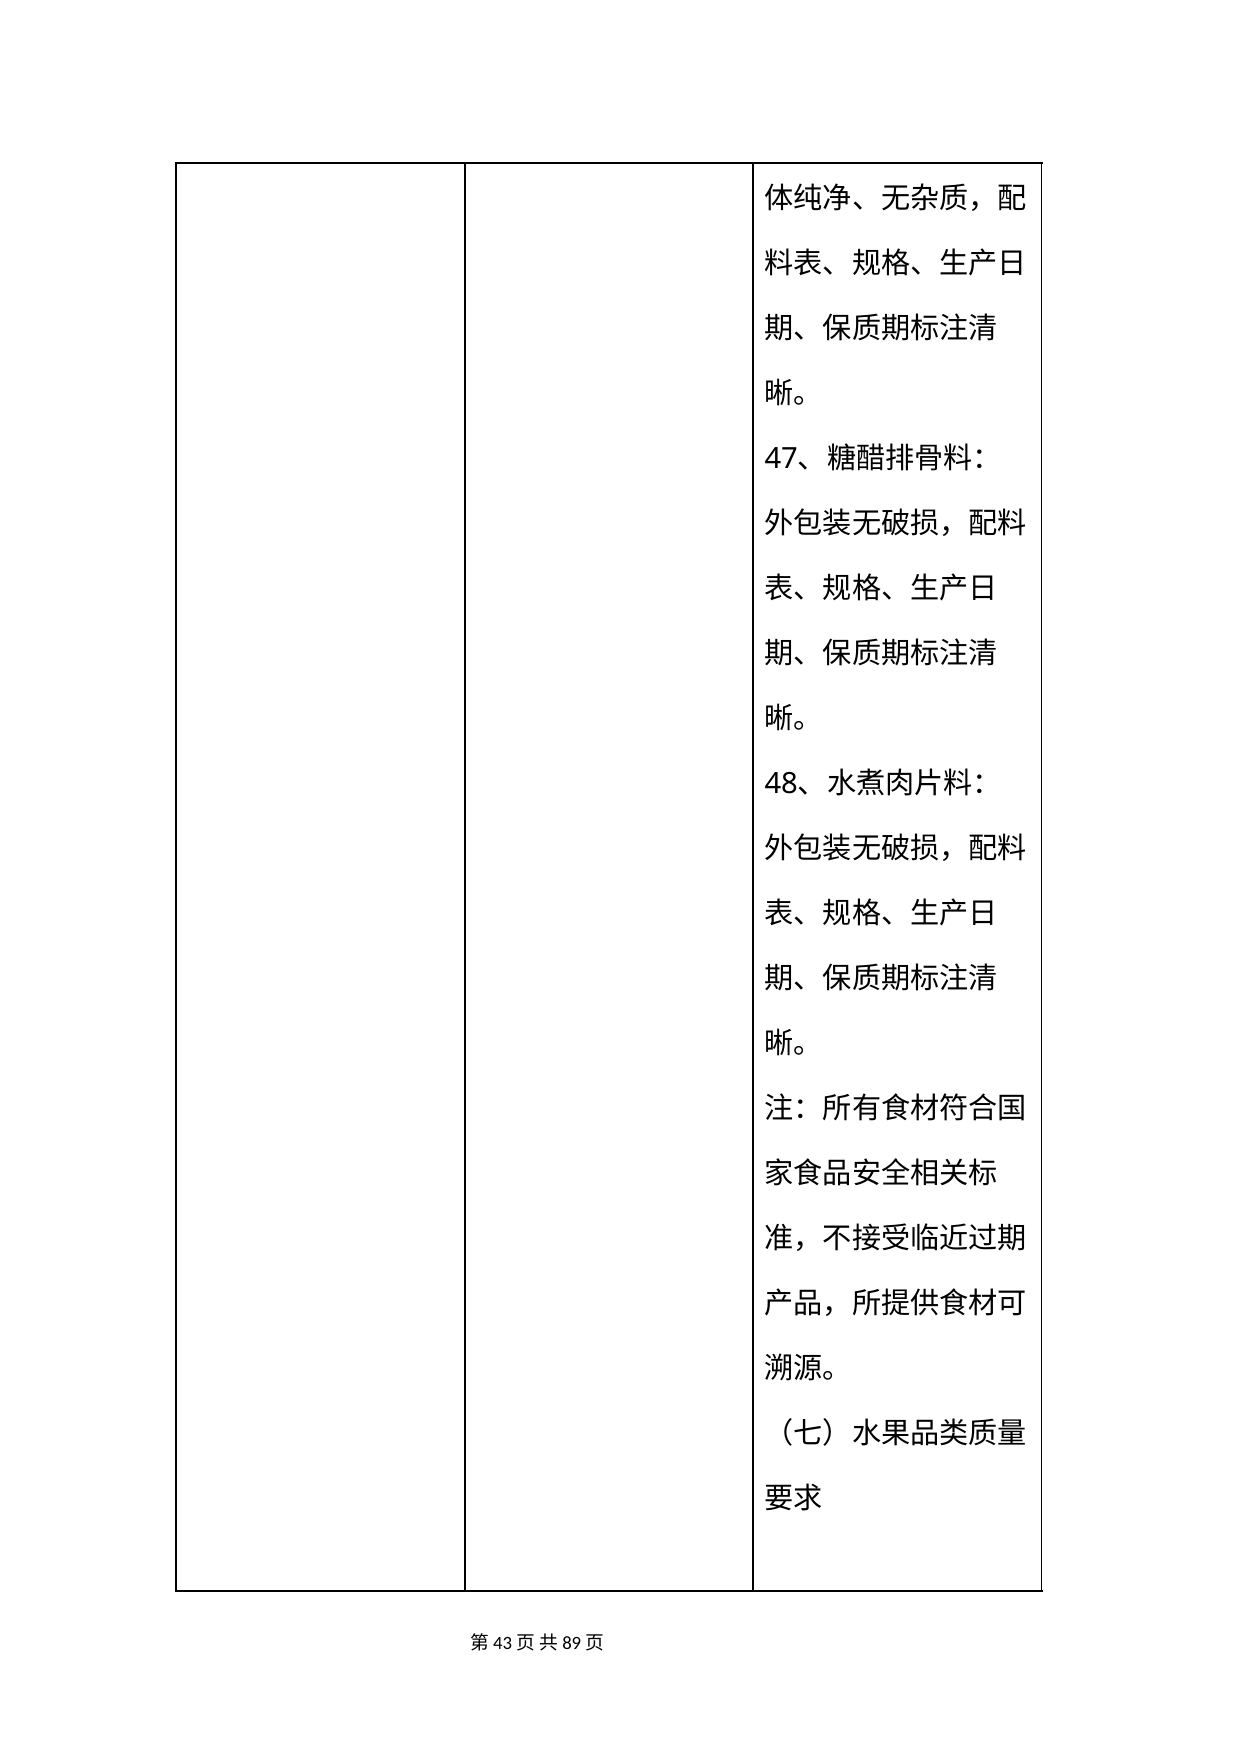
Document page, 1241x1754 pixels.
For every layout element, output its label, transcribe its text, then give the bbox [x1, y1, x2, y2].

table_cell ★ [466, 164, 752, 1590]
table_cell 1 [177, 164, 464, 1590]
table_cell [754, 164, 1041, 1590]
